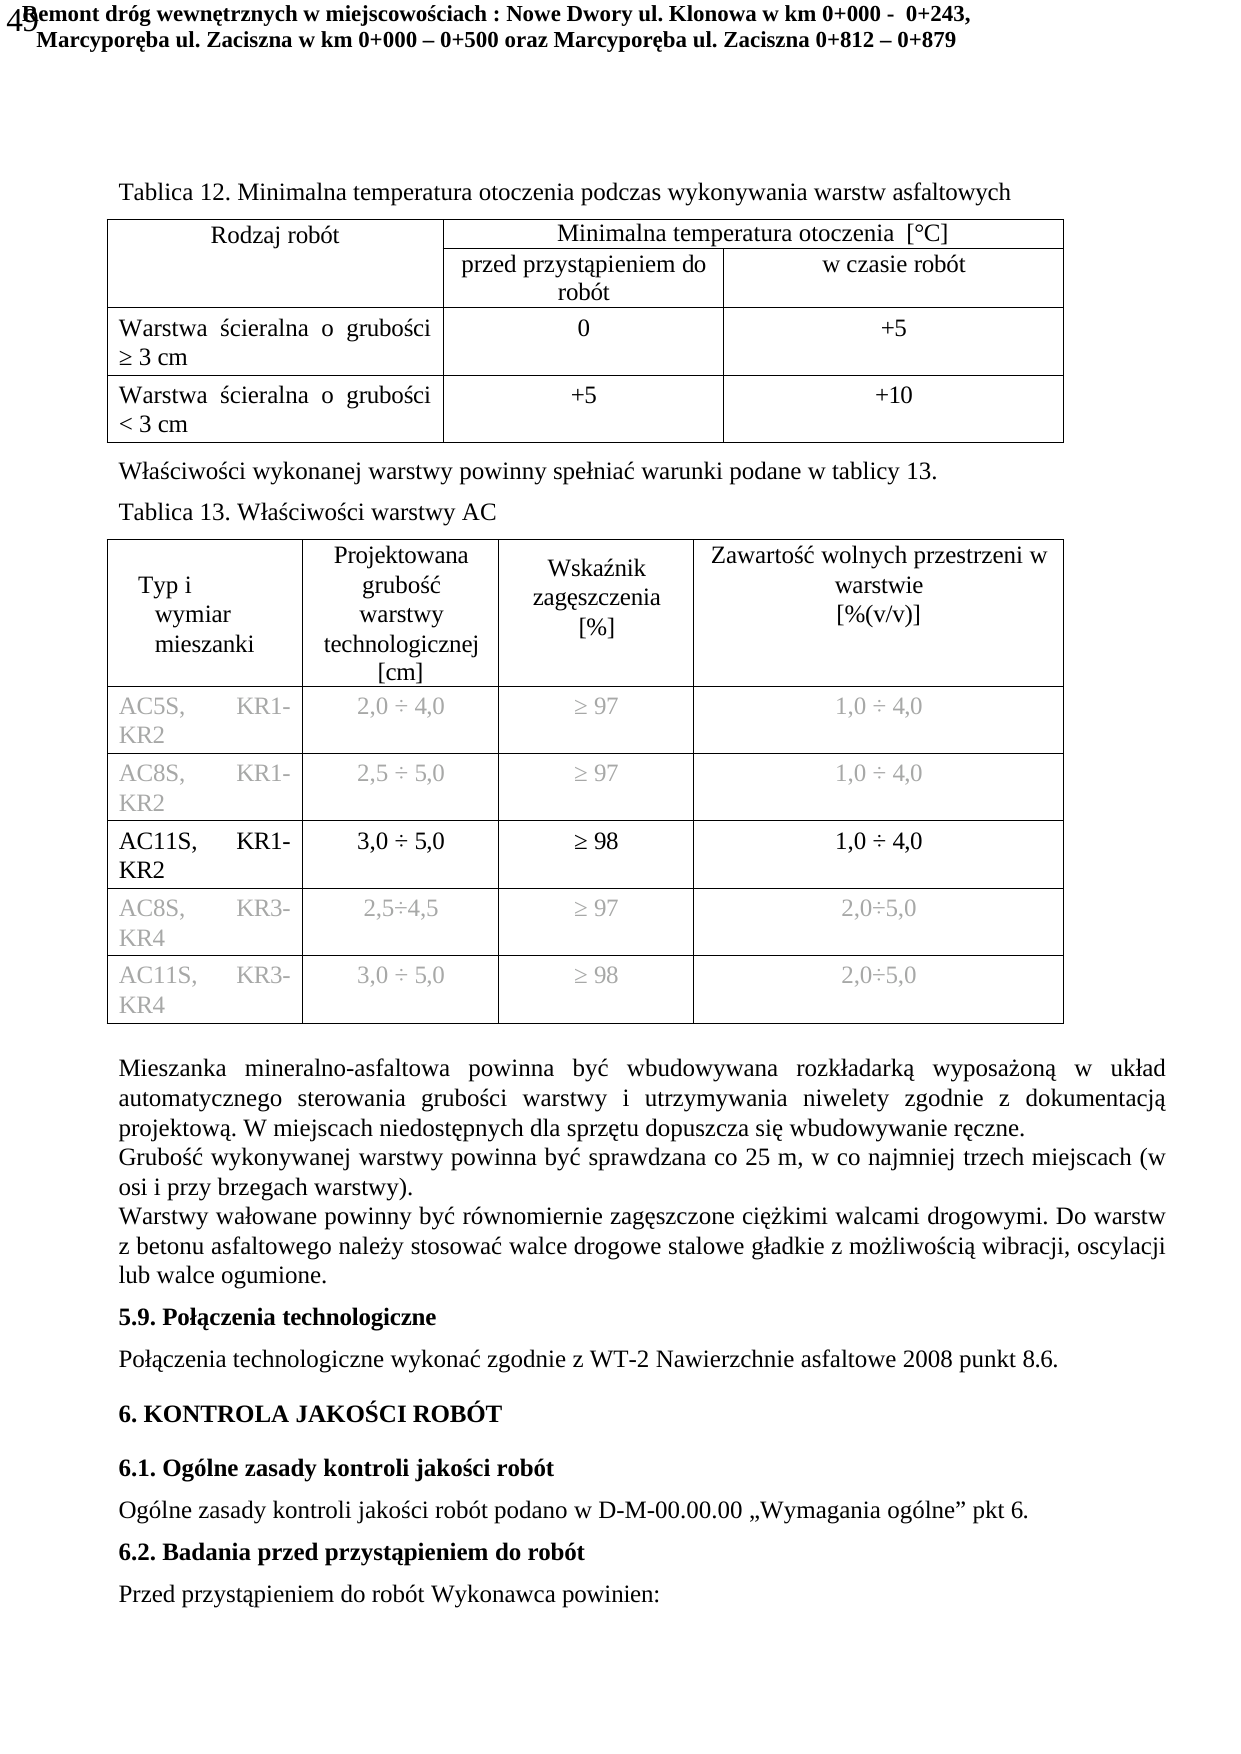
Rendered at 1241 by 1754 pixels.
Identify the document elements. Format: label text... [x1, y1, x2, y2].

table_cell 0 [444, 308, 723, 374]
text Połączenia technologiczne wykonać zgodnie z WT-2 Nawierzchnie asfaltowe 2008 punkt 8.6. [118, 1344, 1178, 1372]
table_cell 3,0 ÷ 5,0 [303, 956, 498, 1022]
table_header Projektowana grubość warstwy technologicznej [cm] [303, 540, 498, 686]
subtitle Badania przed przystąpieniem do robót [118, 1537, 1178, 1566]
table_cell AC8S, KR3- KR4 [108, 889, 302, 955]
table_cell AC11S, KR1- KR2 [108, 821, 302, 888]
table_cell AC8S, KR1- KR2 [108, 754, 302, 820]
table_header Typ i wymiar mieszanki [108, 540, 302, 686]
table_cell AC5S, KR1- KR2 [108, 687, 302, 753]
table_cell 1,0 ÷ 4,0 [694, 754, 1063, 820]
text Tablica 12. Minimalna temperatura otoczenia podczas wykonywania warstw asfaltowych [118, 177, 1178, 206]
table_cell +5 [444, 376, 723, 442]
text Właściwości wykonanej warstwy powinny spełniać warunki podane w tablicy 13. Tablica 13. Właściwości warstwy AC [118, 456, 965, 526]
table_cell +10 [724, 376, 1063, 442]
table_header Minimalna temperatura otoczenia [°C] [444, 220, 1063, 248]
text Grubość wykonywanej warstwy powinna być sprawdzana co 25 m, w co najmniej trzech miejscach (w osi i przy brzegach warstwy). [118, 1142, 1167, 1201]
table_cell przed przystąpieniem do robót [444, 249, 723, 307]
table_cell ≥ 97 [499, 889, 693, 955]
text Warstwy wałowane powinny być równomiernie zagęszczone ciężkimi walcami drogowymi. Do warstw z betonu asfaltowego należy stosować walce drogowe stalowe gładkie z możliwością wibracji, oscylacji lub walce ogumione. [118, 1201, 1167, 1289]
table_cell +5 [724, 308, 1063, 374]
table_header Rodzaj robót [108, 220, 443, 307]
table_cell 3,0 ÷ 5,0 [303, 821, 498, 888]
table_cell 1,0 ÷ 4,0 [694, 821, 1063, 888]
table_cell ≥ 97 [499, 687, 693, 753]
table_cell ≥ 97 [499, 754, 693, 820]
table_cell ≥ 98 [499, 956, 693, 1022]
subtitle KONTROLA JAKOŚCI ROBÓT [118, 1399, 1178, 1427]
table_cell AC11S, KR3- KR4 [108, 956, 302, 1022]
subtitle Połączenia technologiczne [118, 1302, 1178, 1331]
table_cell 2,0 ÷ 4,0 [303, 687, 498, 753]
table_cell 2,0÷5,0 [694, 956, 1063, 1022]
table_cell w czasie robót [724, 249, 1063, 307]
table_cell Warstwa ścieralna o grubości ≥ 3 cm [108, 308, 443, 374]
table_cell Warstwa ścieralna o grubości < 3 cm [108, 376, 443, 442]
table_cell 1,0 ÷ 4,0 [694, 687, 1063, 753]
text Mieszanka mineralno-asfaltowa powinna być wbudowywana rozkładarką wyposażoną w układ automatycznego sterowania grubości warstwy i utrzymywania niwelety zgodnie z dokumentacją projektową. W miejscach niedostępnych dla sprzętu dopuszcza się wbudowywanie ręczne. [118, 1053, 1167, 1141]
table_cell ≥ 98 [499, 821, 693, 888]
table_cell 2,0÷5,0 [694, 889, 1063, 955]
table_header Wskaźnik zagęszczenia [%] [499, 540, 693, 686]
table_cell 2,5 ÷ 5,0 [303, 754, 498, 820]
subtitle Ogólne zasady kontroli jakości robót [118, 1453, 1178, 1482]
table_header Zawartość wolnych przestrzeni w warstwie [%(v/v)] [694, 540, 1063, 686]
text Ogólne zasady kontroli jakości robót podano w D-M-00.00.00 „Wymagania ogólne” pkt 6. [118, 1495, 1178, 1523]
table_cell 2,5÷4,5 [303, 889, 498, 955]
text Przed przystąpieniem do robót Wykonawca powinien: [118, 1579, 1178, 1607]
